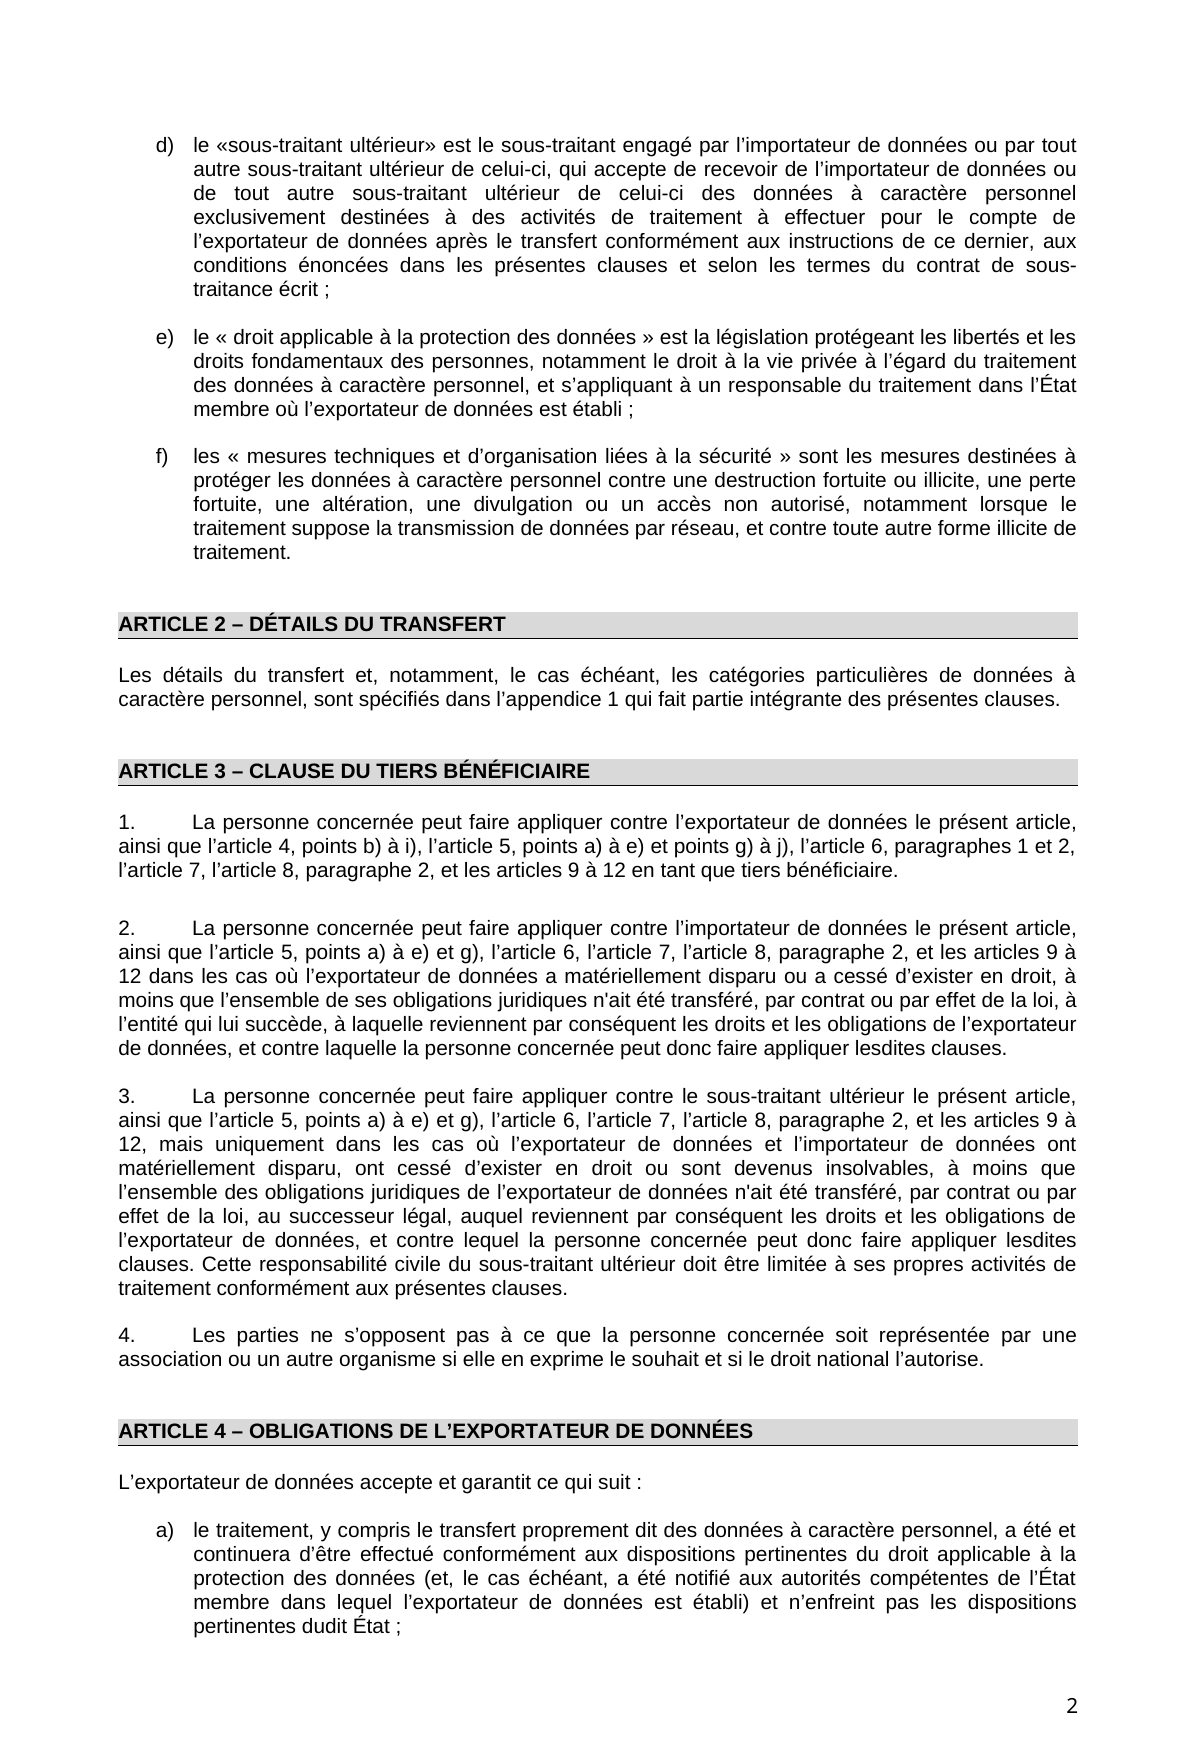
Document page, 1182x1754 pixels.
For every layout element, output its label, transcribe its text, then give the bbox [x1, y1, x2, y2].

list les « mesures techniques et d’organisation liées à la sécurité » sont les mesures destinées à protéger les données à caractère personnel contre une destruction fortuite ou illicite, une perte fortuite, une altération, une divulgation ou un accès non autorisé, notamment lorsque le traitement suppose la transmission de données par réseau, et contre toute autre forme illicite de traitement. [156, 444, 1078, 564]
text Article 4 – Obligations de l’exportateur de données [118, 1419, 1078, 1445]
text 4. Les parties ne s’opposent pas à ce que la personne concernée soit représentée par une association ou un autre organisme si elle en exprime le souhait et si le droit national l’autorise. [118, 1323, 1078, 1371]
text 3. La personne concernée peut faire appliquer contre le sous-traitant ultérieur le présent article, ainsi que l’article 5, points a) à e) et g), l’article 6, l’article 7, l’article 8, paragraphe 2, et les articles 9 à 12, mais uniquement dans les cas où l’exportateur de données et l’importateur de données ont matériellement disparu, ont cessé d’exister en droit ou sont devenus insolvables, à moins que l’ensemble des obligations juridiques de l’exportateur de données n'ait été transféré, par contrat ou par effet de la loi, au successeur légal, auquel reviennent par conséquent les droits et les obligations de l’exportateur de données, et contre lequel la personne concernée peut donc faire appliquer lesdites clauses. Cette responsabilité civile du sous-traitant ultérieur doit être limitée à ses propres activités de traitement conformément aux présentes clauses. [118, 1084, 1078, 1299]
text 1. La personne concernée peut faire appliquer contre l’exportateur de données le présent article, ainsi que l’article 4, points b) à i), l’article 5, points a) à e) et points g) à j), l’article 6, paragraphes 1 et 2, l’article 7, l’article 8, paragraphe 2, et les articles 9 à 12 en tant que tiers bénéficiaire. [118, 810, 1078, 882]
list le «sous-traitant ultérieur» est le sous-traitant engagé par l’importateur de données ou par tout autre sous-traitant ultérieur de celui-ci, qui accepte de recevoir de l’importateur de données ou de tout autre sous-traitant ultérieur de celui-ci des données à caractère personnel exclusivement destinées à des activités de traitement à effectuer pour le compte de l’exportateur de données après le transfert conformément aux instructions de ce dernier, aux conditions énoncées dans les présentes clauses et selon les termes du contrat de sous-traitance écrit ; [156, 133, 1078, 301]
list le « droit applicable à la protection des données » est la législation protégeant les libertés et les droits fondamentaux des personnes, notamment le droit à la vie privée à l’égard du traitement des données à caractère personnel, et s’appliquant à un responsable du traitement dans l’État membre où l’exportateur de données est établi ; [156, 324, 1078, 420]
list le traitement, y compris le transfert proprement dit des données à caractère personnel, a été et continuera d’être effectué conformément aux dispositions pertinentes du droit applicable à la protection des données (et, le cas échéant, a été notifié aux autorités compétentes de l’État membre dans lequel l’exportateur de données est établi) et n’enfreint pas les dispositions pertinentes dudit État ; [156, 1518, 1078, 1638]
text Article 3 – Clause du tiers bénéficiaire [118, 759, 1078, 785]
text L’exportateur de données accepte et garantit ce qui suit : [118, 1470, 1078, 1494]
text Article 2 – Détails du transfert [118, 612, 1078, 638]
text 2. La personne concernée peut faire appliquer contre l’importateur de données le présent article, ainsi que l’article 5, points a) à e) et g), l’article 6, l’article 7, l’article 8, paragraphe 2, et les articles 9 à 12 dans les cas où l’exportateur de données a matériellement disparu ou a cessé d’exister en droit, à moins que l’ensemble de ses obligations juridiques n'ait été transféré, par contrat ou par effet de la loi, à l’entité qui lui succède, à laquelle reviennent par conséquent les droits et les obligations de l’exportateur de données, et contre laquelle la personne concernée peut donc faire appliquer lesdites clauses. [118, 916, 1078, 1060]
text Les détails du transfert et, notamment, le cas échéant, les catégories particulières de données à caractère personnel, sont spécifiés dans l’appendice 1 qui fait partie intégrante des présentes clauses. [118, 663, 1078, 711]
